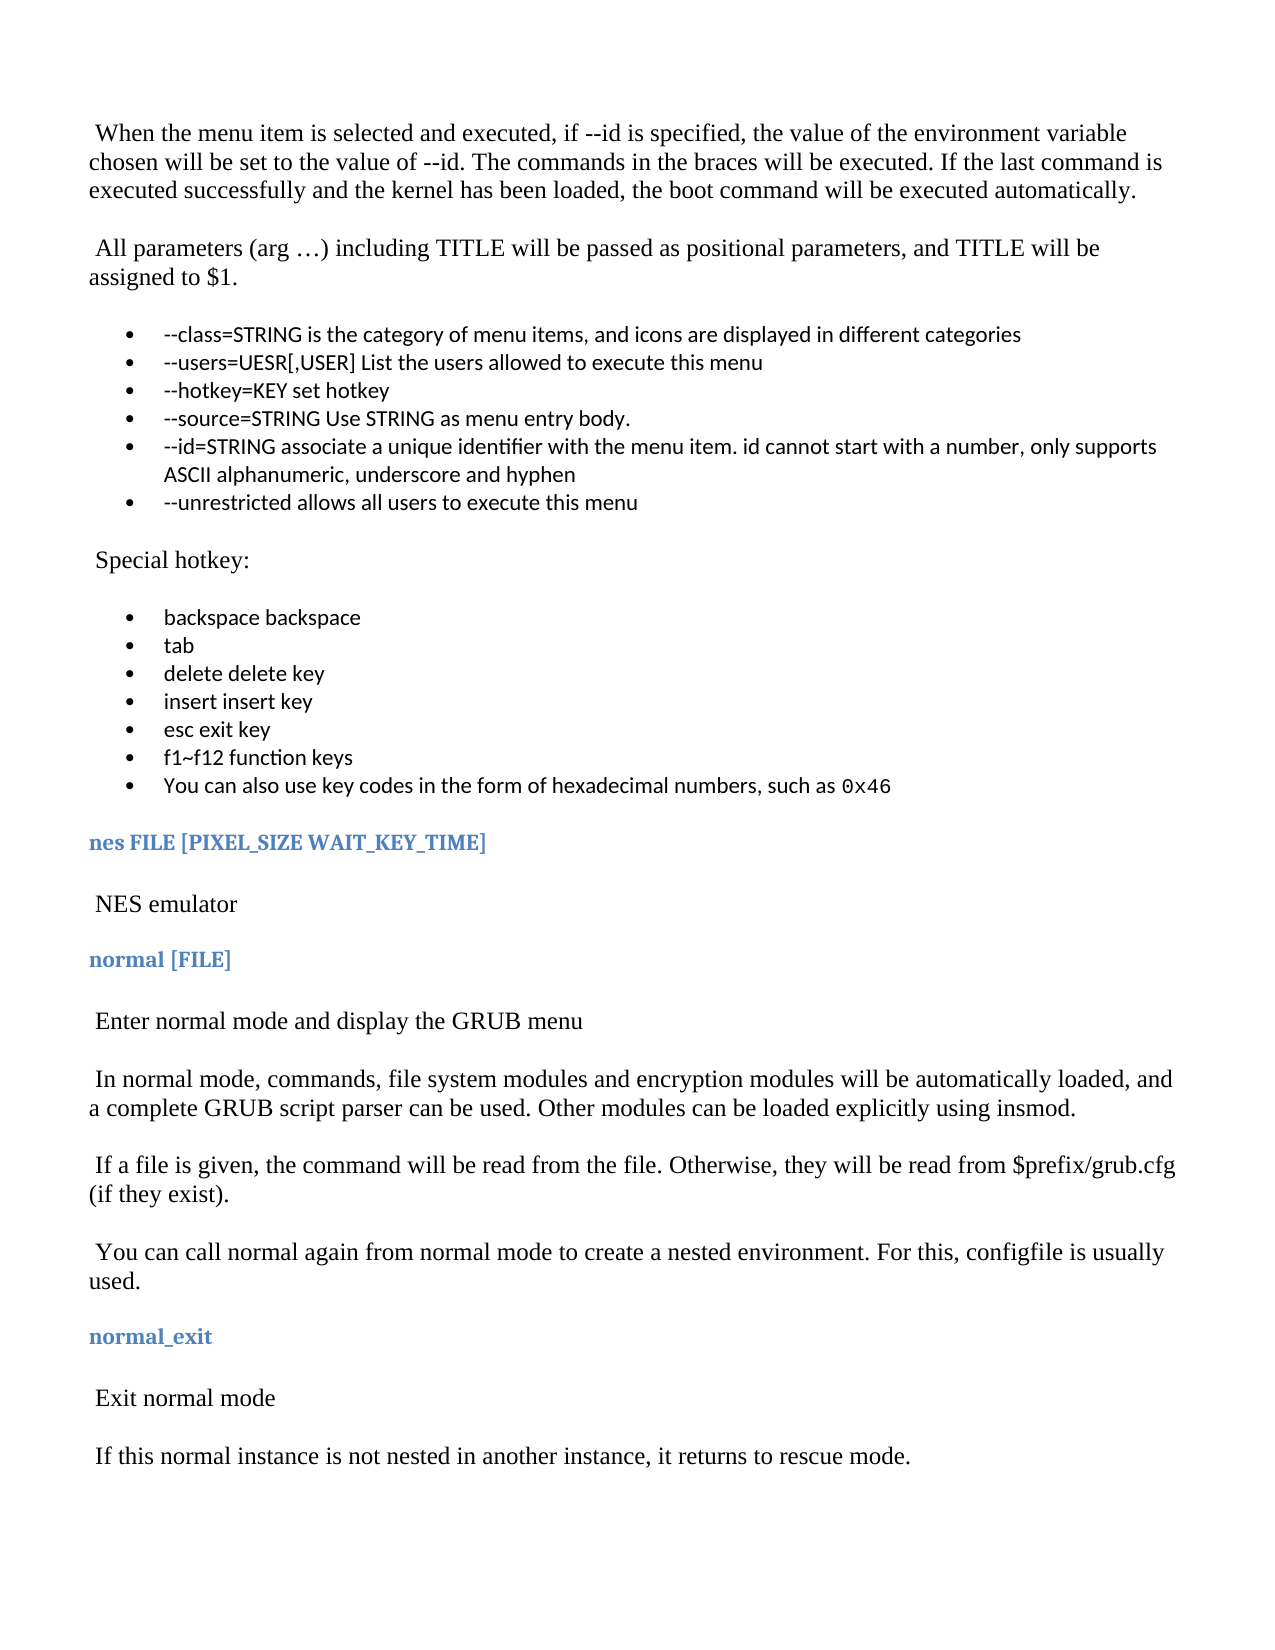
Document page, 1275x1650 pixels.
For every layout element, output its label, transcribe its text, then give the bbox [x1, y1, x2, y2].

list f1~f12 function keys [126, 743, 1186, 772]
list --users=UESR[,USER] List the users allowed to execute this menu [126, 348, 1186, 376]
text ​ You can call normal again from normal mode to create a nested environment. For this, configfile is usually used. [89, 1237, 1186, 1295]
list --hotkey=KEY set hotkey [126, 376, 1186, 404]
list esc exit key [126, 716, 1186, 743]
text ​ Exit normal mode [89, 1383, 1186, 1412]
list insert insert key [126, 687, 1186, 716]
subtitle normal_exit [89, 1324, 1186, 1350]
list backspace backspace [126, 603, 1186, 631]
list delete delete key [126, 659, 1186, 687]
text ​ If a file is given, the command will be read from the file. Otherwise, they will be read from $prefix/grub.cfg (if they exist). [89, 1151, 1186, 1208]
list --id=STRING associate a unique identifier with the menu item. id cannot start with a number, only supports ASCII alphanumeric, underscore and hyphen [126, 432, 1186, 488]
text ​ NES emulator [89, 889, 1186, 917]
list --source=STRING Use STRING as menu entry body. [126, 404, 1186, 432]
text ​ When the menu item is selected and executed, if --id is specified, the value of the environment variable chosen will be set to the value of --id. The commands in the braces will be executed. If the last command is executed successfully and the kernel has been loaded, the boot command will be executed automatically. [89, 118, 1186, 204]
subtitle normal [FILE] [89, 947, 1186, 973]
list --class=STRING is the category of menu items, and icons are displayed in different categories [126, 320, 1186, 348]
subtitle nes FILE [PIXEL_SIZE WAIT_KEY_TIME] [89, 829, 1186, 856]
text ​ Enter normal mode and display the GRUB menu [89, 1006, 1186, 1035]
list You can also use key codes in the form of hexadecimal numbers, such as 0x46 [126, 772, 1186, 800]
list --unrestricted allows all users to execute this menu [126, 488, 1186, 516]
text ​ If this normal instance is not nested in another instance, it returns to rescue mode. [89, 1441, 1186, 1470]
list tab [126, 631, 1186, 659]
text ​ All parameters (arg …) including TITLE will be passed as positional parameters, and TITLE will be assigned to $1. [89, 233, 1186, 291]
text ​ In normal mode, commands, file system modules and encryption modules will be automatically loaded, and a complete GRUB script parser can be used. Other modules can be loaded explicitly using insmod. [89, 1064, 1186, 1121]
text ​ Special hotkey: [89, 546, 1186, 574]
